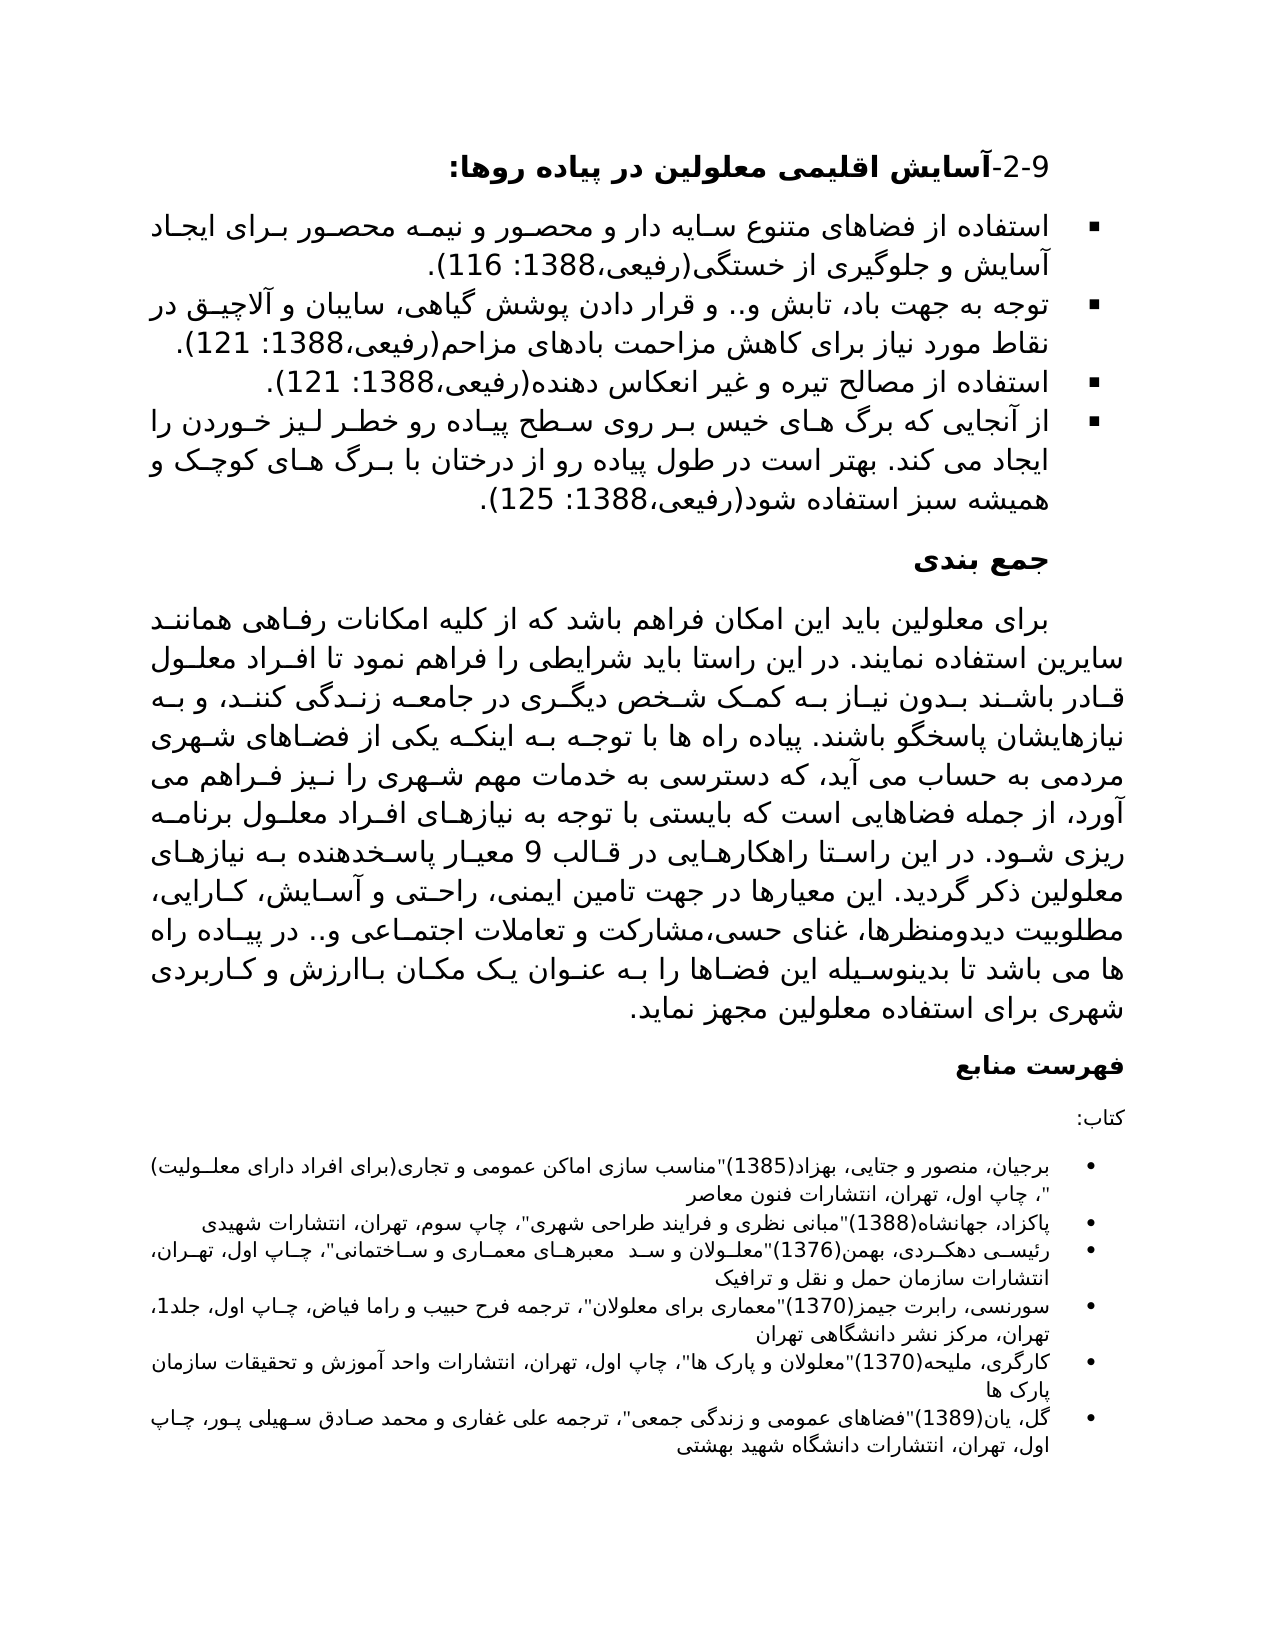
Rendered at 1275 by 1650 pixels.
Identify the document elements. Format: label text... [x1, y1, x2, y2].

list استفاده از مصالح تیره و غیر انعکاس دهنده(رفیعی،1388: 121). [150, 366, 1087, 399]
list از آنجایی که برگ های خیس بر روی سطح پیاده رو خطر لیز خوردن را ایجاد می کند. بهتر است در طول پیاده رو از درختان با برگ های کوچک و همیشه سبز استفاده شود(رفیعی،1388: 125). [150, 404, 1087, 516]
list سورنسی، رابرت جیمز(1370)"معماری برای معلولان"، ترجمه فرح حبیب و راما فیاض، چاپ اول، جلد1، تهران، مرکز نشر دانشگاهی تهران [150, 1294, 1087, 1346]
text کتاب: [150, 1106, 1125, 1130]
text 2-9-آسایش اقلیمی معلولین در پیاده روها: [150, 150, 1125, 184]
list استفاده از فضاهای متنوع سایه دار و محصور و نیمه محصور برای ایجاد آسایش و جلوگیری از خستگی(رفیعی،1388: 116). [150, 210, 1087, 283]
text برای معلولین باید این امکان فراهم باشد که از کلیه امکانات رفاهی همانند سایرین استفاده نمایند. در این راستا باید شرایطی را فراهم نمود تا افراد معلول قادر باشند بدون نیاز به کمک شخص دیگری در جامعه زندگی کنند، و به نیازهایشان پاسخگو باشند. پیاده راه ها با توجه به اینکه یکی از فضاهای شهری مردمی به حساب می آید، که دسترسی به خدمات مهم شهری را نیز فراهم می آورد، از جمله فضاهایی است که بایستی با توجه به نیازهای افراد معلول برنامه ریزی شود. در این راستا راهکارهایی در قالب 9 معیار پاسخدهنده به نیازهای معلولین ذکر گردید. این معیارها در جهت تامین ایمنی، راحتی و آسایش، کارایی، مطلوبیت دیدومنظرها، غنای حسی،مشارکت و تعاملات اجتماعی و.. در پیاده راه ها می باشد تا بدینوسیله این فضاها را به عنوان یک مکان باارزش و کاربردی شهری برای استفاده معلولین مجهز نماید. [150, 602, 1125, 1026]
list رئیسی دهکردی، بهمن(1376)"معلولان و سد معبرهای معماری و ساختمانی"، چاپ اول، تهران، انتشارات سازمان حمل و نقل و ترافیک [150, 1238, 1087, 1291]
list برجیان، منصور و جتایی، بهزاد(1385)"مناسب سازی اماکن عمومی و تجاری(برای افراد دارای معلولیت) "، چاپ اول، تهران، انتشارات فنون معاصر [150, 1154, 1087, 1207]
text جمع بندی [150, 542, 1125, 576]
text فهرست منابع [150, 1051, 1125, 1081]
list پاکزاد، جهانشاه(1388)"مبانی نظری و فرایند طراحی شهری"، چاپ سوم، تهران، انتشارات شهیدی [150, 1210, 1087, 1235]
list کارگری، ملیحه(1370)"معلولان و پارک ها"، چاپ اول، تهران، انتشارات واحد آموزش و تحقیقات سازمان پارک ها [150, 1350, 1087, 1402]
list گل، یان(1389)"فضاهای عمومی و زندگی جمعی"، ترجمه علی غفاری و محمد صادق سهیلی پور، چاپ اول، تهران، انتشارات دانشگاه شهید بهشتی [150, 1406, 1087, 1458]
list توجه به جهت باد، تابش و.. و قرار دادن پوشش گیاهی، سایبان و آلاچیق در نقاط مورد نیاز برای کاهش مزاحمت بادهای مزاحم(رفیعی،1388: 121). [150, 288, 1087, 361]
